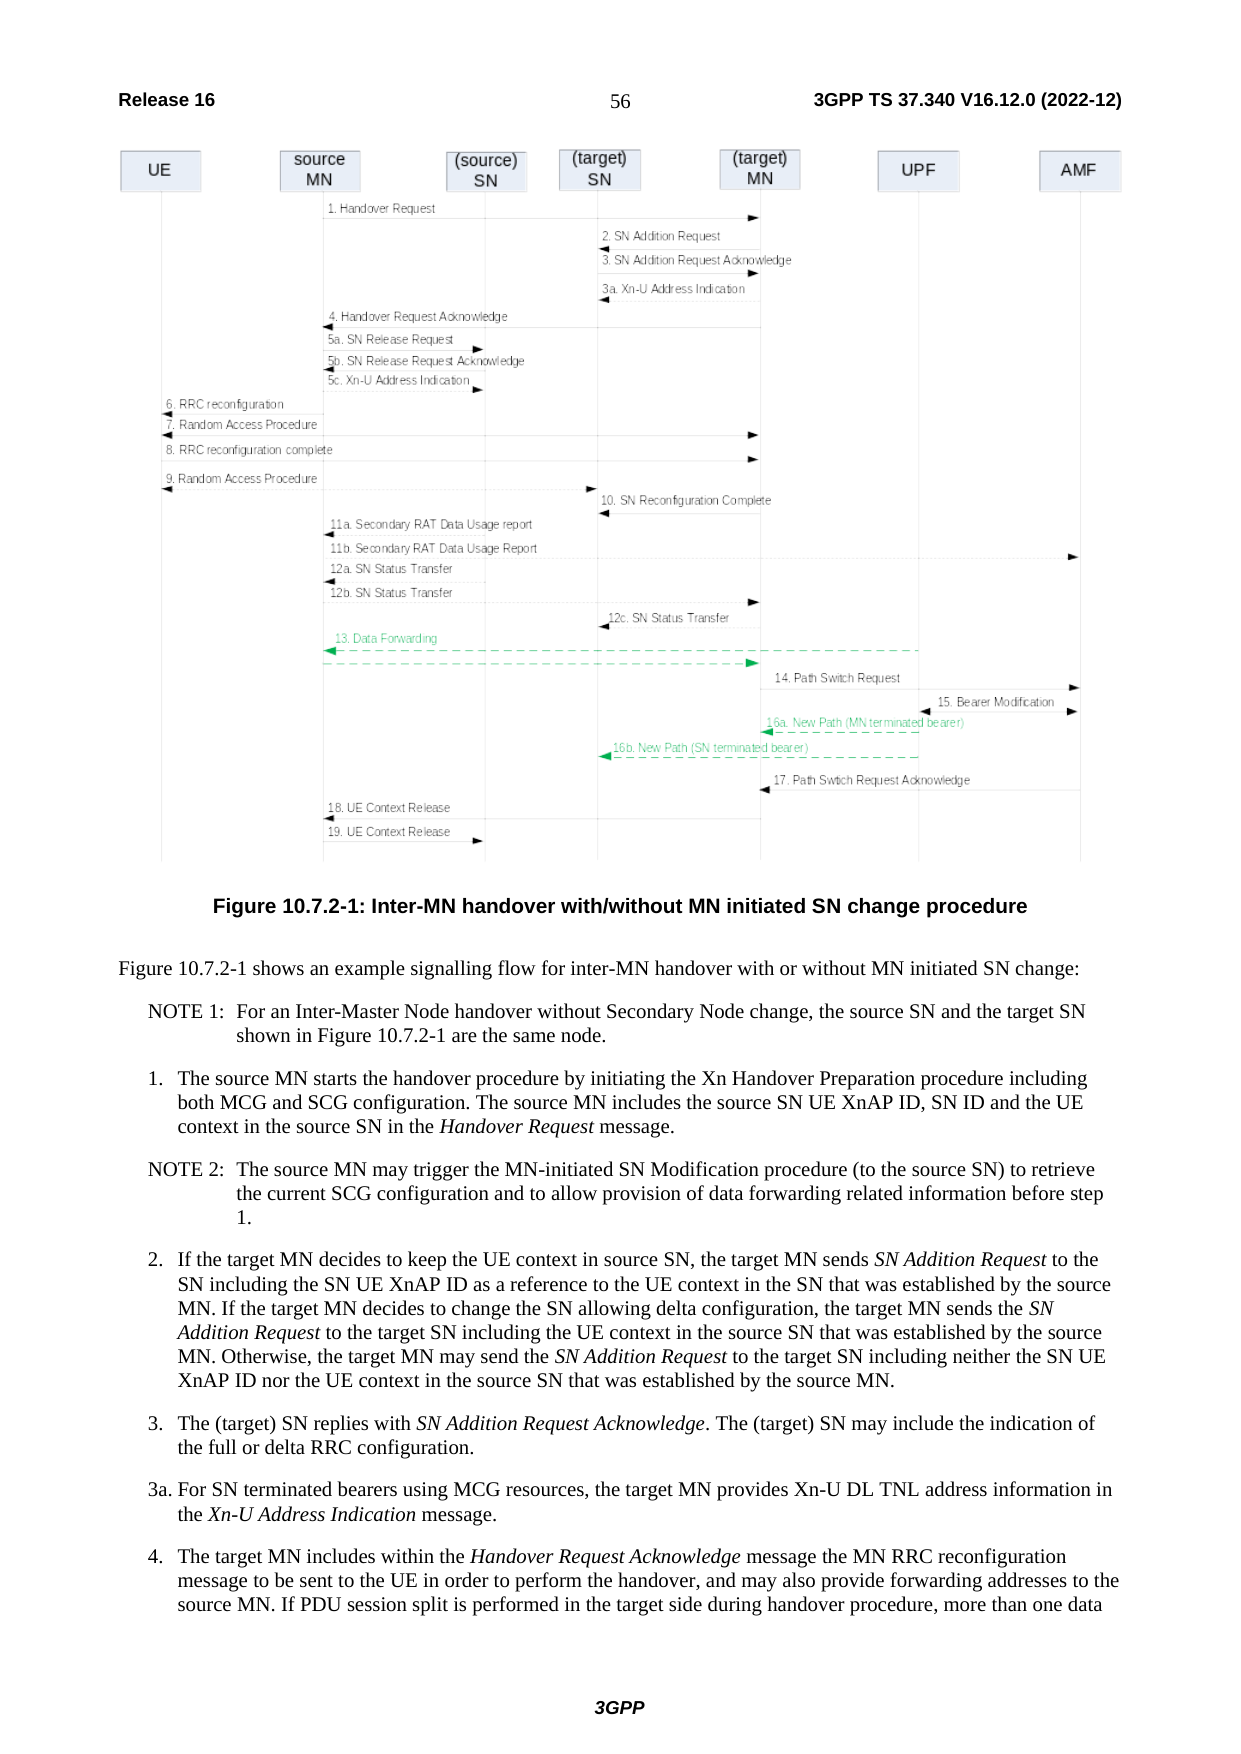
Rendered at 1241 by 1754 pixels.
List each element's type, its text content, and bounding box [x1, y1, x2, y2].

text 1. The source MN starts the handover procedure by initiating the Xn Handover Preparation procedure including both MCG and SCG configuration. The source MN includes the source SN UE XnAP ID, SN ID and the UE context in the source SN in the Handover Request message. [148, 1066, 1122, 1138]
text 3a. For SN terminated bearers using MCG resources, the target MN provides Xn-U DL TNL address information in the Xn-U Address Indication message. [148, 1477, 1122, 1526]
text Figure 10.7.2-1: Inter-MN handover with/without MN initiated SN change procedure [118, 894, 1122, 918]
text Figure 10.7.2-1 shows an example signalling flow for inter-MN handover with or without MN initiated SN change: [118, 956, 1122, 980]
text 3. The (target) SN replies with SN Addition Request Acknowledge. The (target) SN may include the indication of the full or delta RRC configuration. [148, 1411, 1122, 1459]
text NOTE 1: For an Inter-Master Node handover without Secondary Node change, the source SN and the target SN shown in Figure 10.7.2-1 are the same node. [148, 999, 1122, 1047]
text NOTE 2: The source MN may trigger the MN-initiated SN Modification procedure (to the source SN) to retrieve the current SCG configuration and to allow provision of data forwarding related information before step 1. [148, 1156, 1122, 1229]
text 2. If the target MN decides to keep the UE context in source SN, the target MN sends SN Addition Request to the SN including the SN UE XnAP ID as a reference to the UE context in the SN that was established by the source MN. If the target MN decides to change the SN allowing delta configuration, the target MN sends the SN Addition Request to the target SN including the UE context in the source SN that was established by the source MN. Otherwise, the target MN may send the SN Addition Request to the target SN including neither the SN UE XnAP ID nor the UE context in the source SN that was established by the source MN. [148, 1247, 1122, 1392]
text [148, 1544, 1122, 1616]
